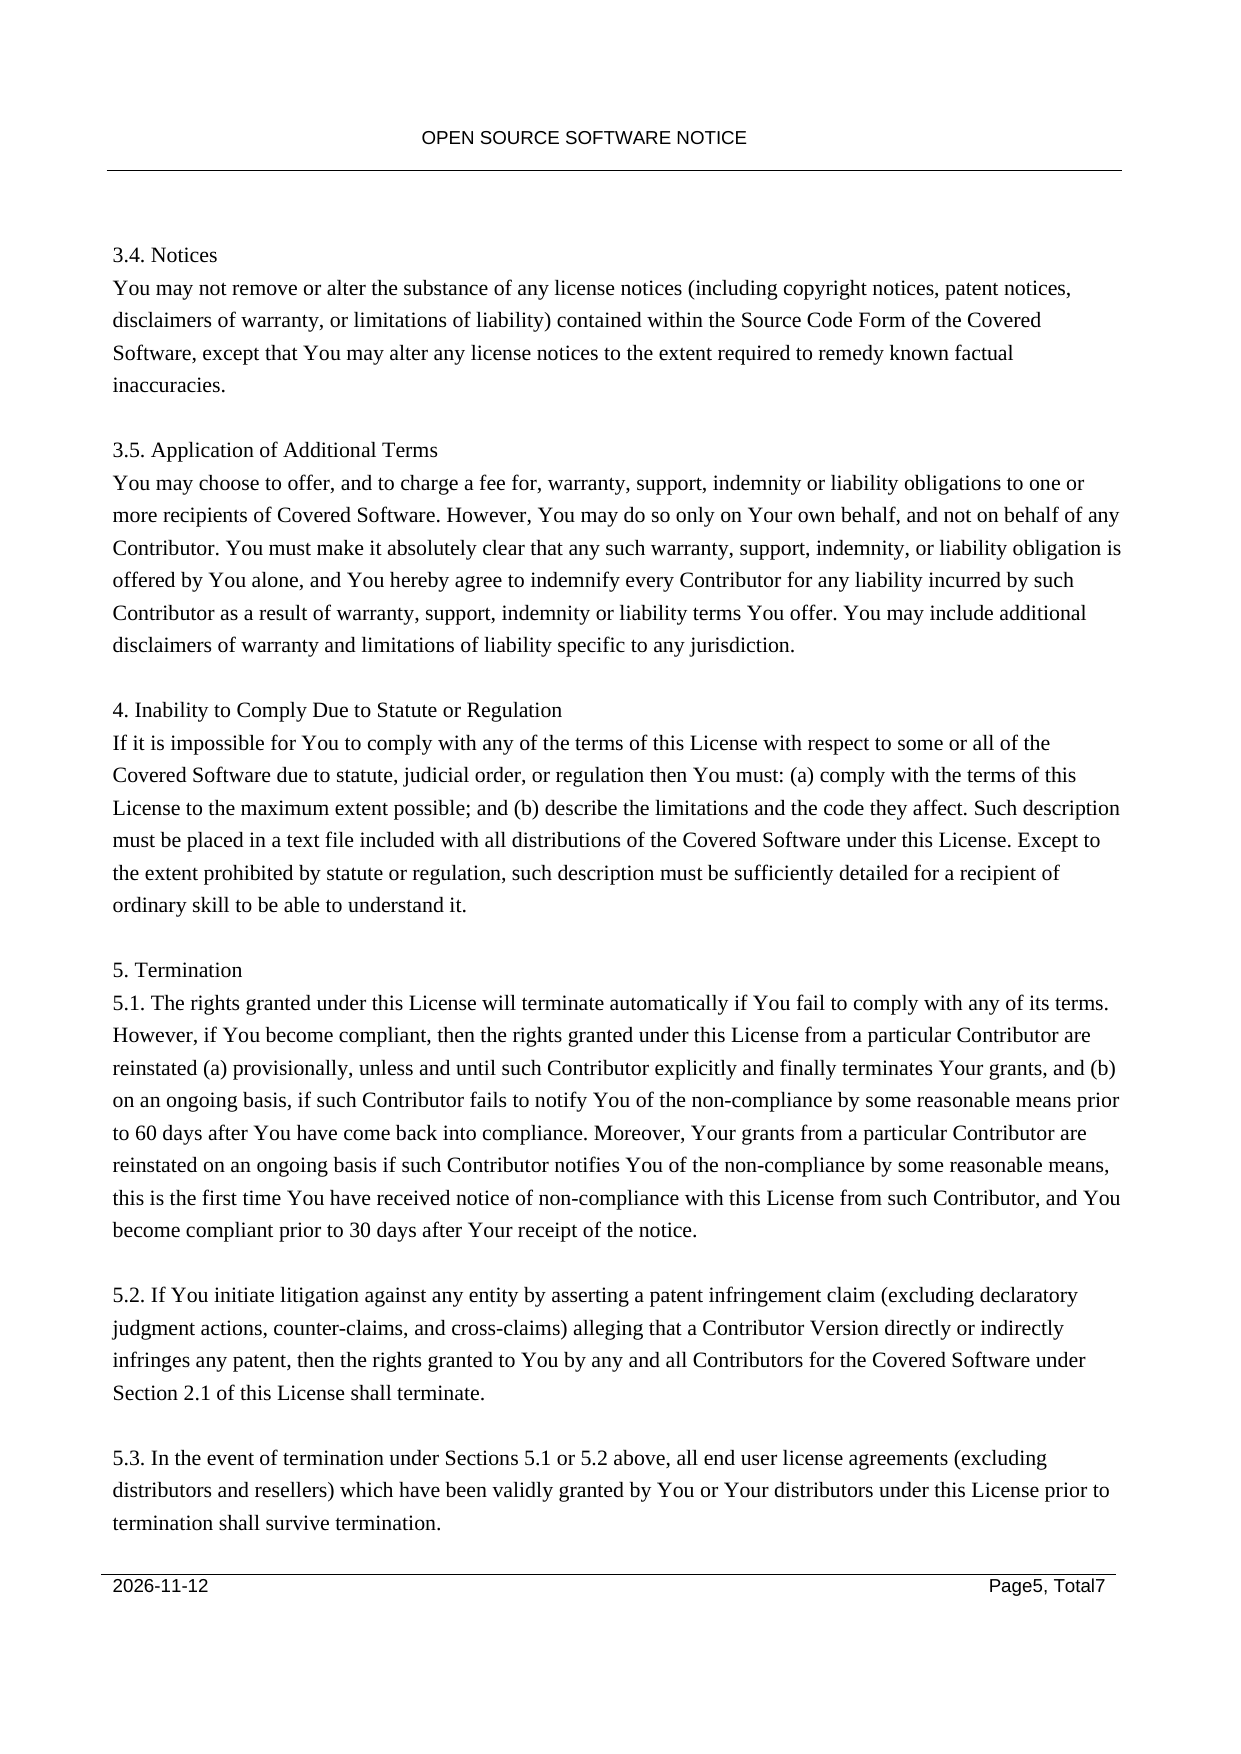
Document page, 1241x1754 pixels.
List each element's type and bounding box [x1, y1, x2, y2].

text [112, 206, 1128, 1539]
